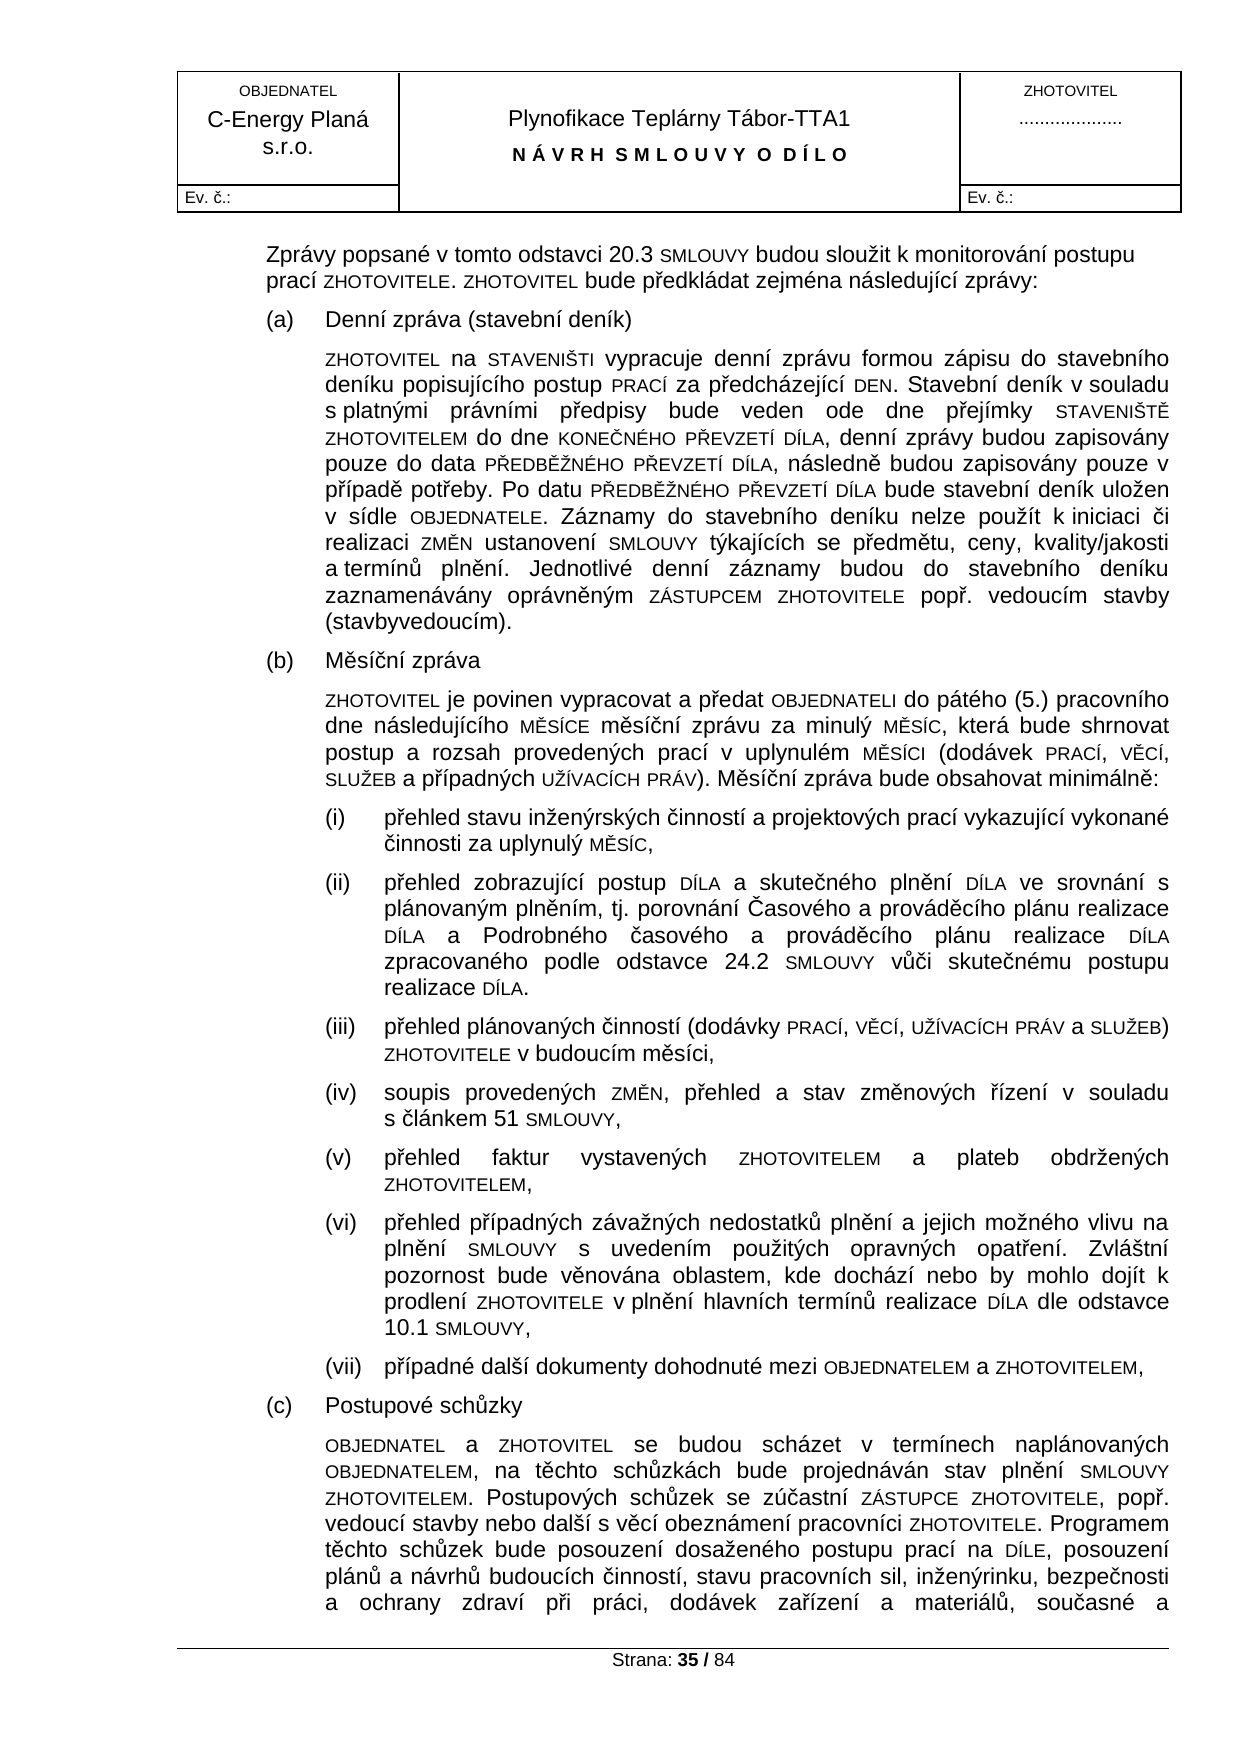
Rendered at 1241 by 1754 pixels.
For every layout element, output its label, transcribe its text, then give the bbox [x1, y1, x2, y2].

subtitle soupis provedených změn, přehled a stav změnových řízení v souladu s článkem 51 smlouvy, [325, 1078, 1169, 1131]
text zhotovitel je povinen vypracovat a předat objednateli do pátého (5.) pracovního dne následujícího měsíce měsíční zprávu za minulý měsíc, která bude shrnovat postup a rozsah provedených prací v uplynulém měsíci (dodávek prací, věcí, služeb a případných užívacích práv). Měsíční zpráva bude obsahovat minimálně: [325, 686, 1169, 791]
subtitle Postupové schůzky [266, 1392, 1169, 1418]
subtitle přehled případných závažných nedostatků plnění a jejich možného vlivu na plnění smlouvy s uvedením použitých opravných opatření. Zvláštní pozornost bude věnována oblastem, kde dochází nebo by mohlo dojít k prodlení zhotovitele v plnění hlavních termínů realizace díla dle odstavce 10.1 smlouvy, [325, 1209, 1169, 1341]
subtitle Denní zpráva (stavební deník) [266, 306, 1169, 332]
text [325, 1431, 1169, 1615]
subtitle přehled stavu inženýrských činností a projektových prací vykazující vykonané činnosti za uplynulý měsíc, [325, 804, 1169, 856]
subtitle Měsíční zpráva [266, 647, 1169, 673]
text zhotovitel na staveništi vypracuje denní zprávu formou zápisu do stavebního deníku popisujícího postup prací za předcházející den. Stavební deník v souladu s platnými právními předpisy bude veden ode dne přejímky staveniště zhotovitelem do dne konečného převzetí díla, denní zprávy budou zapisovány pouze do data předběžného převzetí díla, následně budou zapisovány pouze v případě potřeby. Po datu předběžného převzetí díla bude stavební deník uložen v sídle objednatele. Záznamy do stavebního deníku nelze použít k iniciaci či realizaci změn ustanovení smlouvy týkajících se předmětu, ceny, kvality/jakosti a termínů plnění. Jednotlivé denní záznamy budou do stavebního deníku zaznamenávány oprávněným zástupcem zhotovitele popř. vedoucím stavby (stavbyvedoucím). [325, 344, 1169, 634]
subtitle přehled faktur vystavených zhotovitelem a plateb obdržených zhotovitelem, [325, 1144, 1169, 1196]
subtitle Zprávy popsané v tomto odstavci 20.3 smlouvy budou sloužit k monitorování postupu prací zhotovitele. zhotovitel bude předkládat zejména následující zprávy: [266, 241, 1169, 293]
subtitle přehled plánovaných činností (dodávky prací, věcí, užívacích práv a služeb) zhotovitele v budoucím měsíci, [325, 1013, 1169, 1066]
subtitle případné další dokumenty dohodnuté mezi objednatelem a zhotovitelem, [325, 1353, 1169, 1379]
subtitle přehled zobrazující postup díla a skutečného plnění díla ve srovnání s plánovaným plněním, tj. porovnání Časového a prováděcího plánu realizace díla a Podrobného časového a prováděcího plánu realizace díla zpracovaného podle odstavce 24.2 smlouvy vůči skutečnému postupu realizace díla. [325, 869, 1169, 1001]
